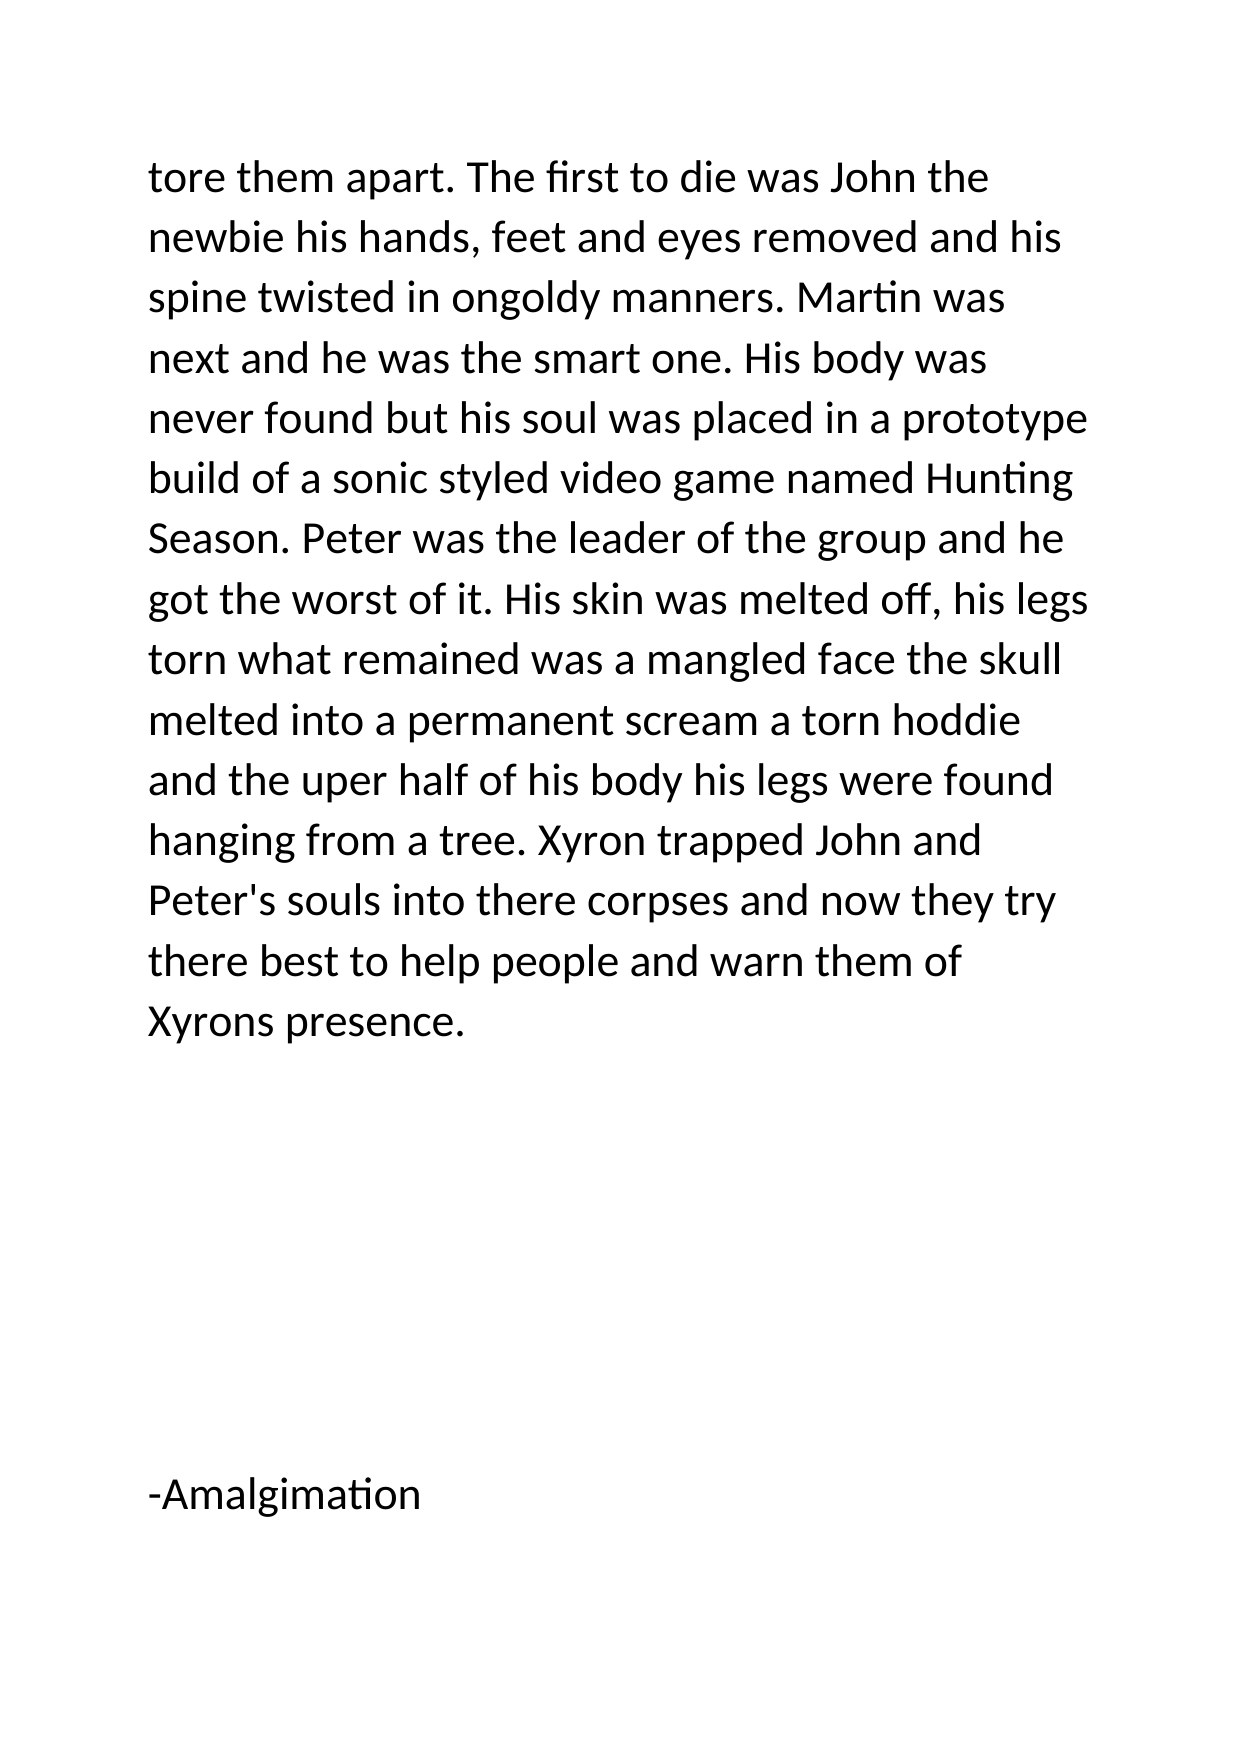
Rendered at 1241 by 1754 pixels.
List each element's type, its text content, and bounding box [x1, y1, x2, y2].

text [148, 148, 1093, 1078]
text -Amalgimation An amalgimation of all the innecont souls Xyron has tortured and killed with the leading soul being a young girl that was burned due to her involvment with Xyron in the past and the towns folk beliving her to be a witch. After that Xyron took her soul and corrupted her to become the witch she so dreaded to be. And now she takes all the other souls and traps them into her shapeless mass of darkness [148, 1405, 1093, 1521]
